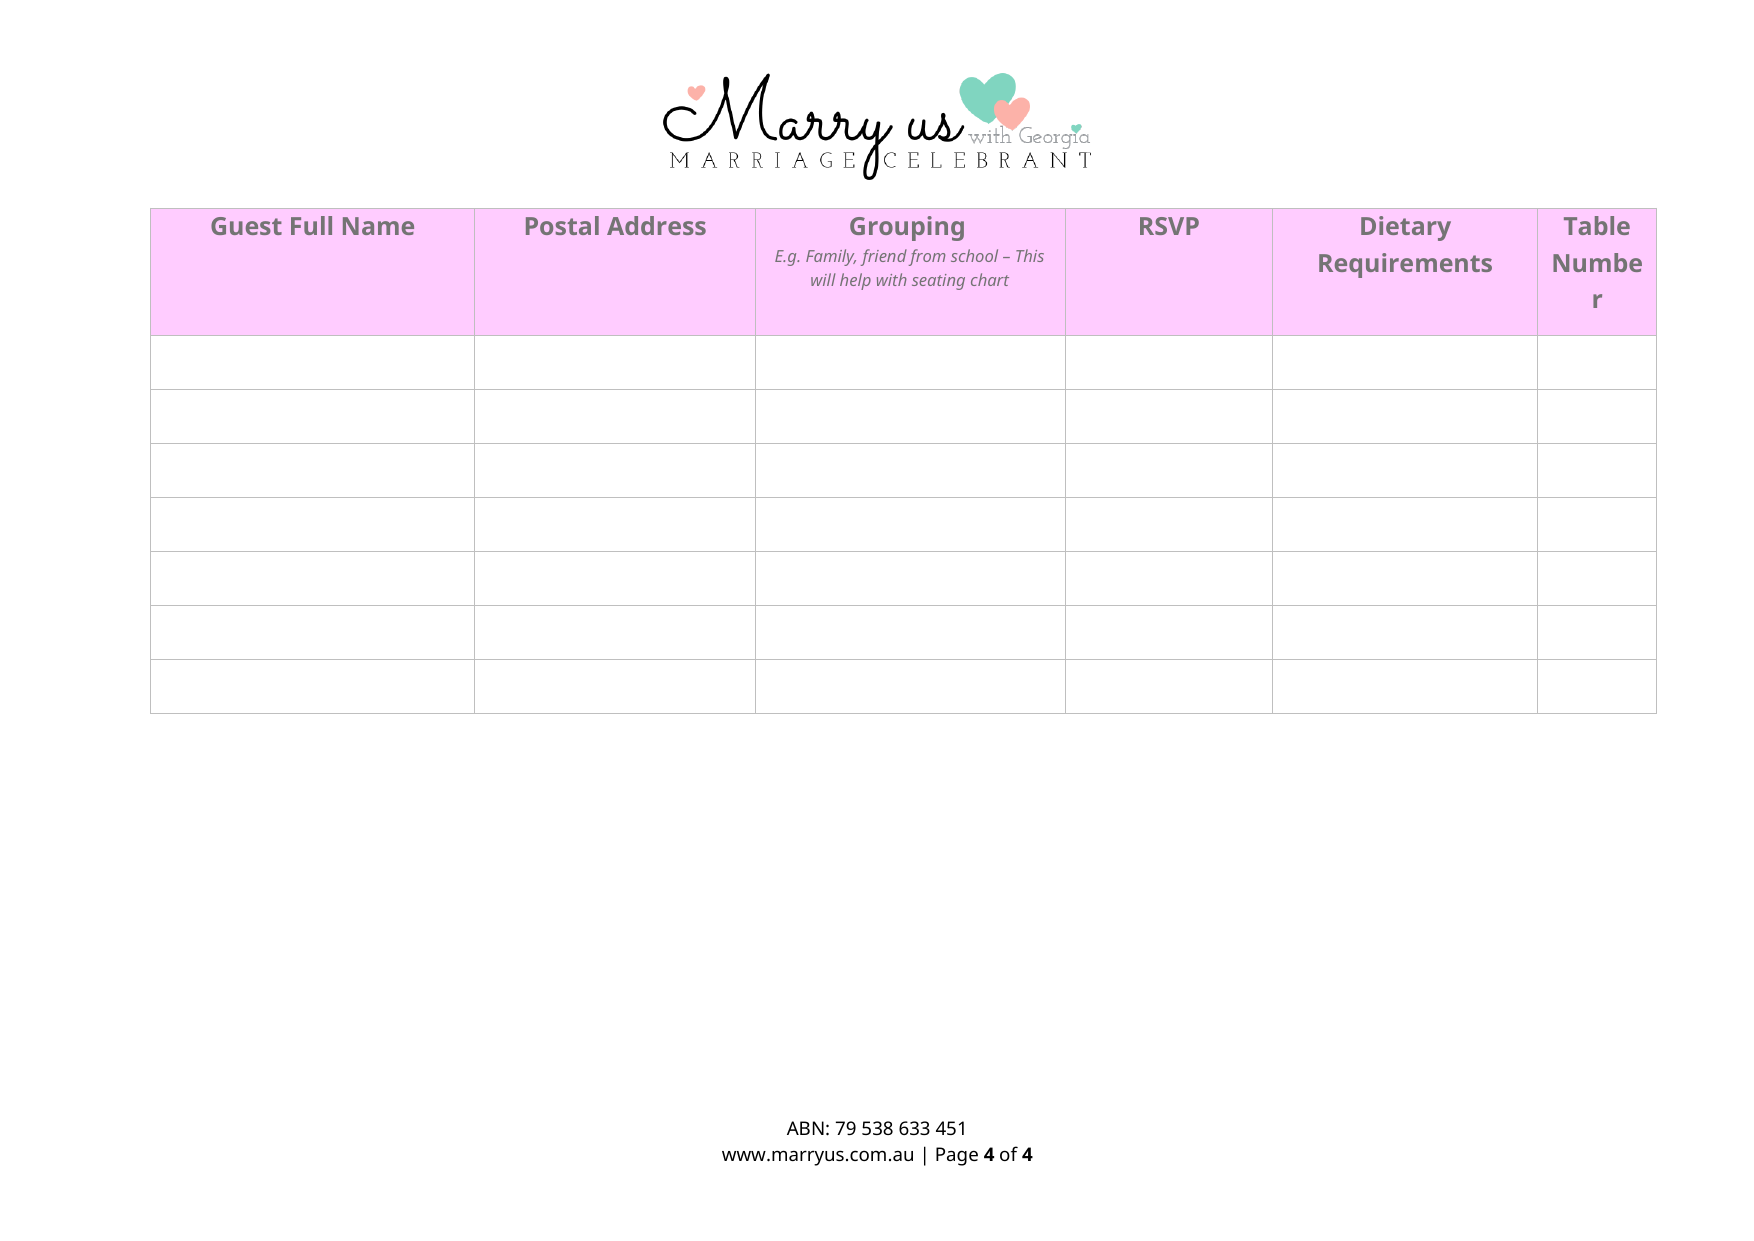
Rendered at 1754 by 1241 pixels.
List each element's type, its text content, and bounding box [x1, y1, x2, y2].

table_cell [1066, 606, 1272, 659]
table_cell [151, 444, 474, 497]
table_cell [1273, 660, 1537, 713]
table_cell [1066, 336, 1272, 389]
table_header RSVP [1066, 209, 1272, 335]
table_cell [756, 336, 1065, 389]
table_cell [1538, 336, 1656, 389]
table_cell [151, 606, 474, 659]
table_cell [475, 660, 755, 713]
table_cell [756, 660, 1065, 713]
table_cell [1538, 660, 1656, 713]
table_cell [475, 444, 755, 497]
table_cell [151, 552, 474, 605]
table_cell [756, 552, 1065, 605]
table_cell [1066, 390, 1272, 443]
table_cell [151, 498, 474, 551]
table_cell [151, 390, 474, 443]
table_cell [1066, 552, 1272, 605]
table_cell [1273, 552, 1537, 605]
table_header Table Number [1538, 209, 1656, 335]
table_cell [1538, 552, 1656, 605]
table_cell [1273, 606, 1537, 659]
table_cell [756, 444, 1065, 497]
table_header Guest Full Name [151, 209, 474, 335]
table_cell [1538, 498, 1656, 551]
table_cell [475, 498, 755, 551]
table_cell [1273, 498, 1537, 551]
table_cell [756, 606, 1065, 659]
table_cell [1066, 660, 1272, 713]
table_cell [1538, 390, 1656, 443]
table_cell [151, 660, 474, 713]
table_cell [475, 606, 755, 659]
table_cell [1538, 444, 1656, 497]
table_cell [1066, 498, 1272, 551]
table_header Dietary Requirements [1273, 209, 1537, 335]
table_cell [475, 390, 755, 443]
table_header Grouping E.g. Family, friend from school – This will help with seating chart [756, 209, 1065, 335]
table_cell [475, 336, 755, 389]
table_cell [1273, 336, 1537, 389]
table_cell [756, 390, 1065, 443]
table_cell [475, 552, 755, 605]
picture [663, 73, 1091, 180]
table_header Postal Address [475, 209, 755, 335]
table_cell [1273, 444, 1537, 497]
table_cell [1273, 390, 1537, 443]
table_cell [1066, 444, 1272, 497]
table_cell [756, 498, 1065, 551]
table_cell [151, 336, 474, 389]
table_cell [1538, 606, 1656, 659]
